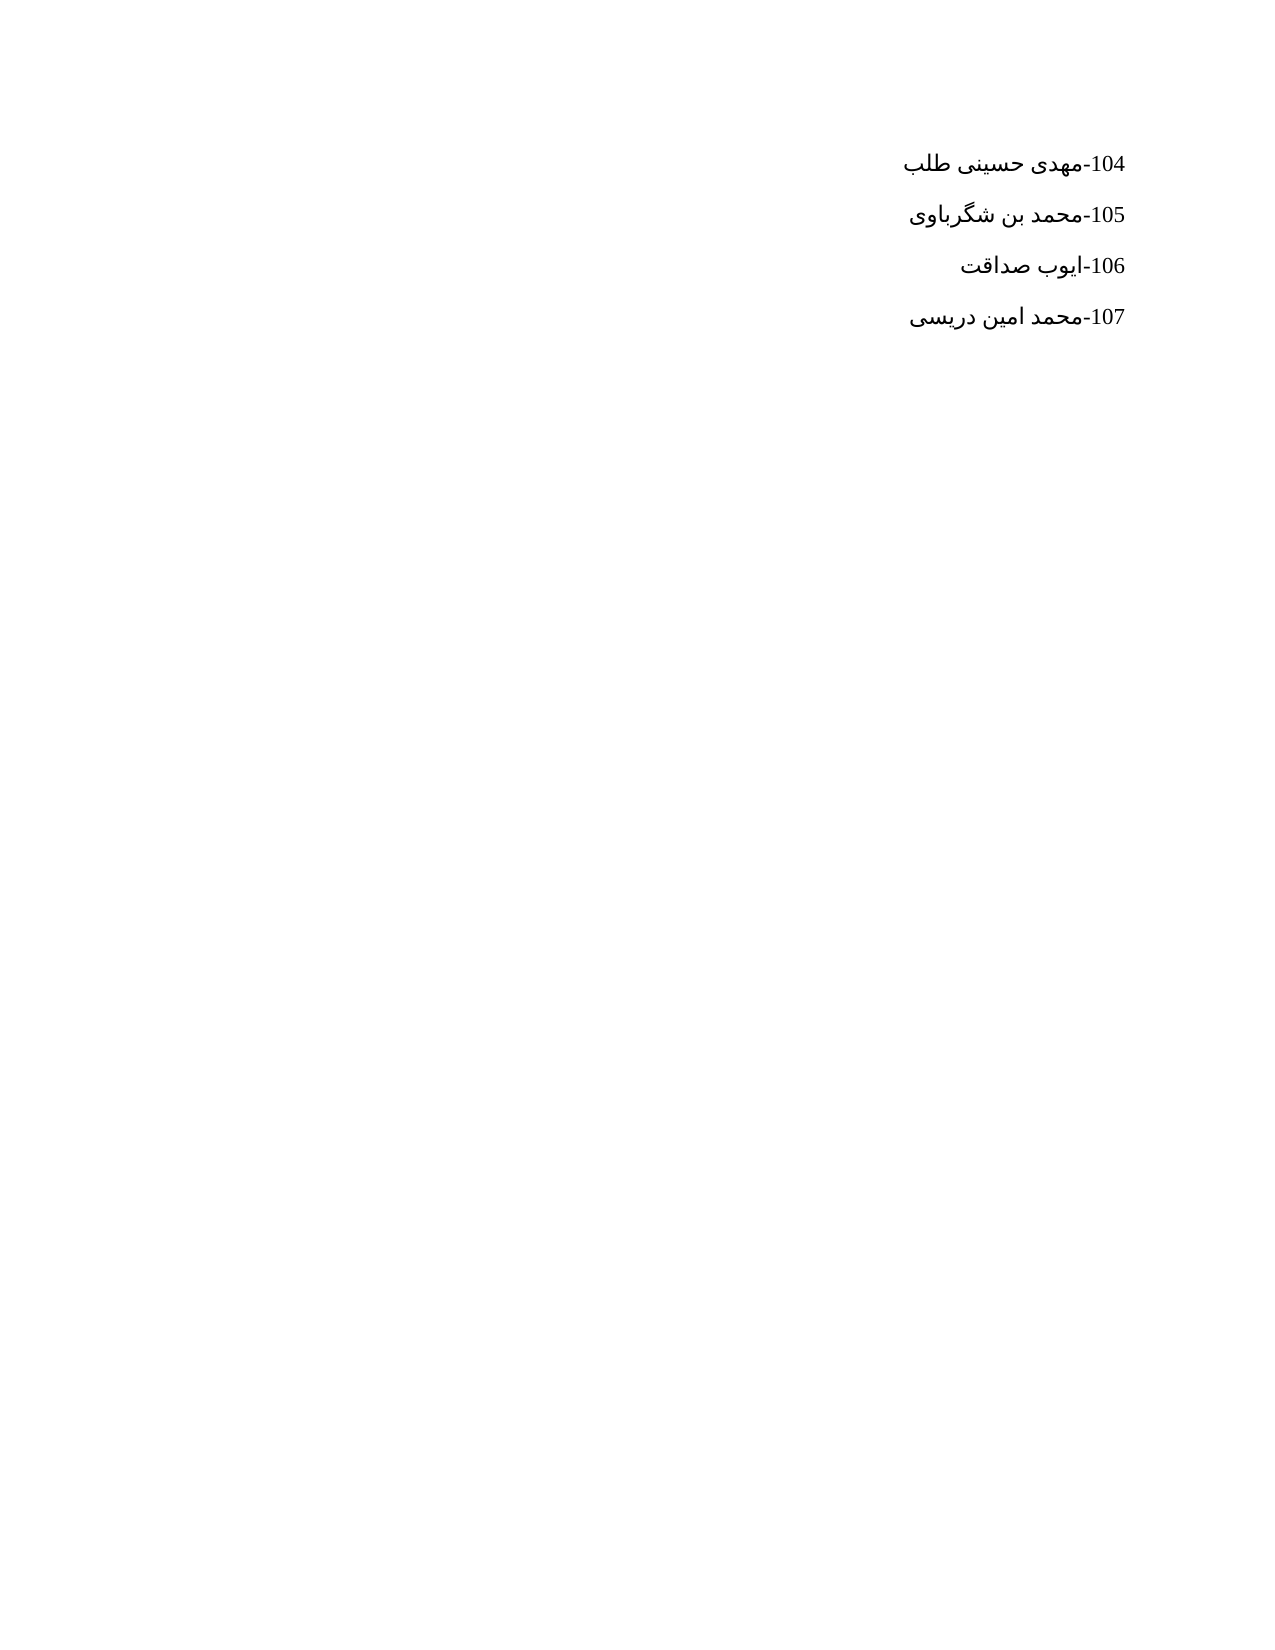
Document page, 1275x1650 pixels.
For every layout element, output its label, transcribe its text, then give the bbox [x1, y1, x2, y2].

text 104-مهدی حسینی طلب [150, 150, 1125, 176]
text 105-محمد بن شگرباوی [150, 201, 1125, 227]
text 107-محمد امین دریسی [150, 303, 1125, 329]
text 106-ایوب صداقت [150, 252, 1125, 278]
